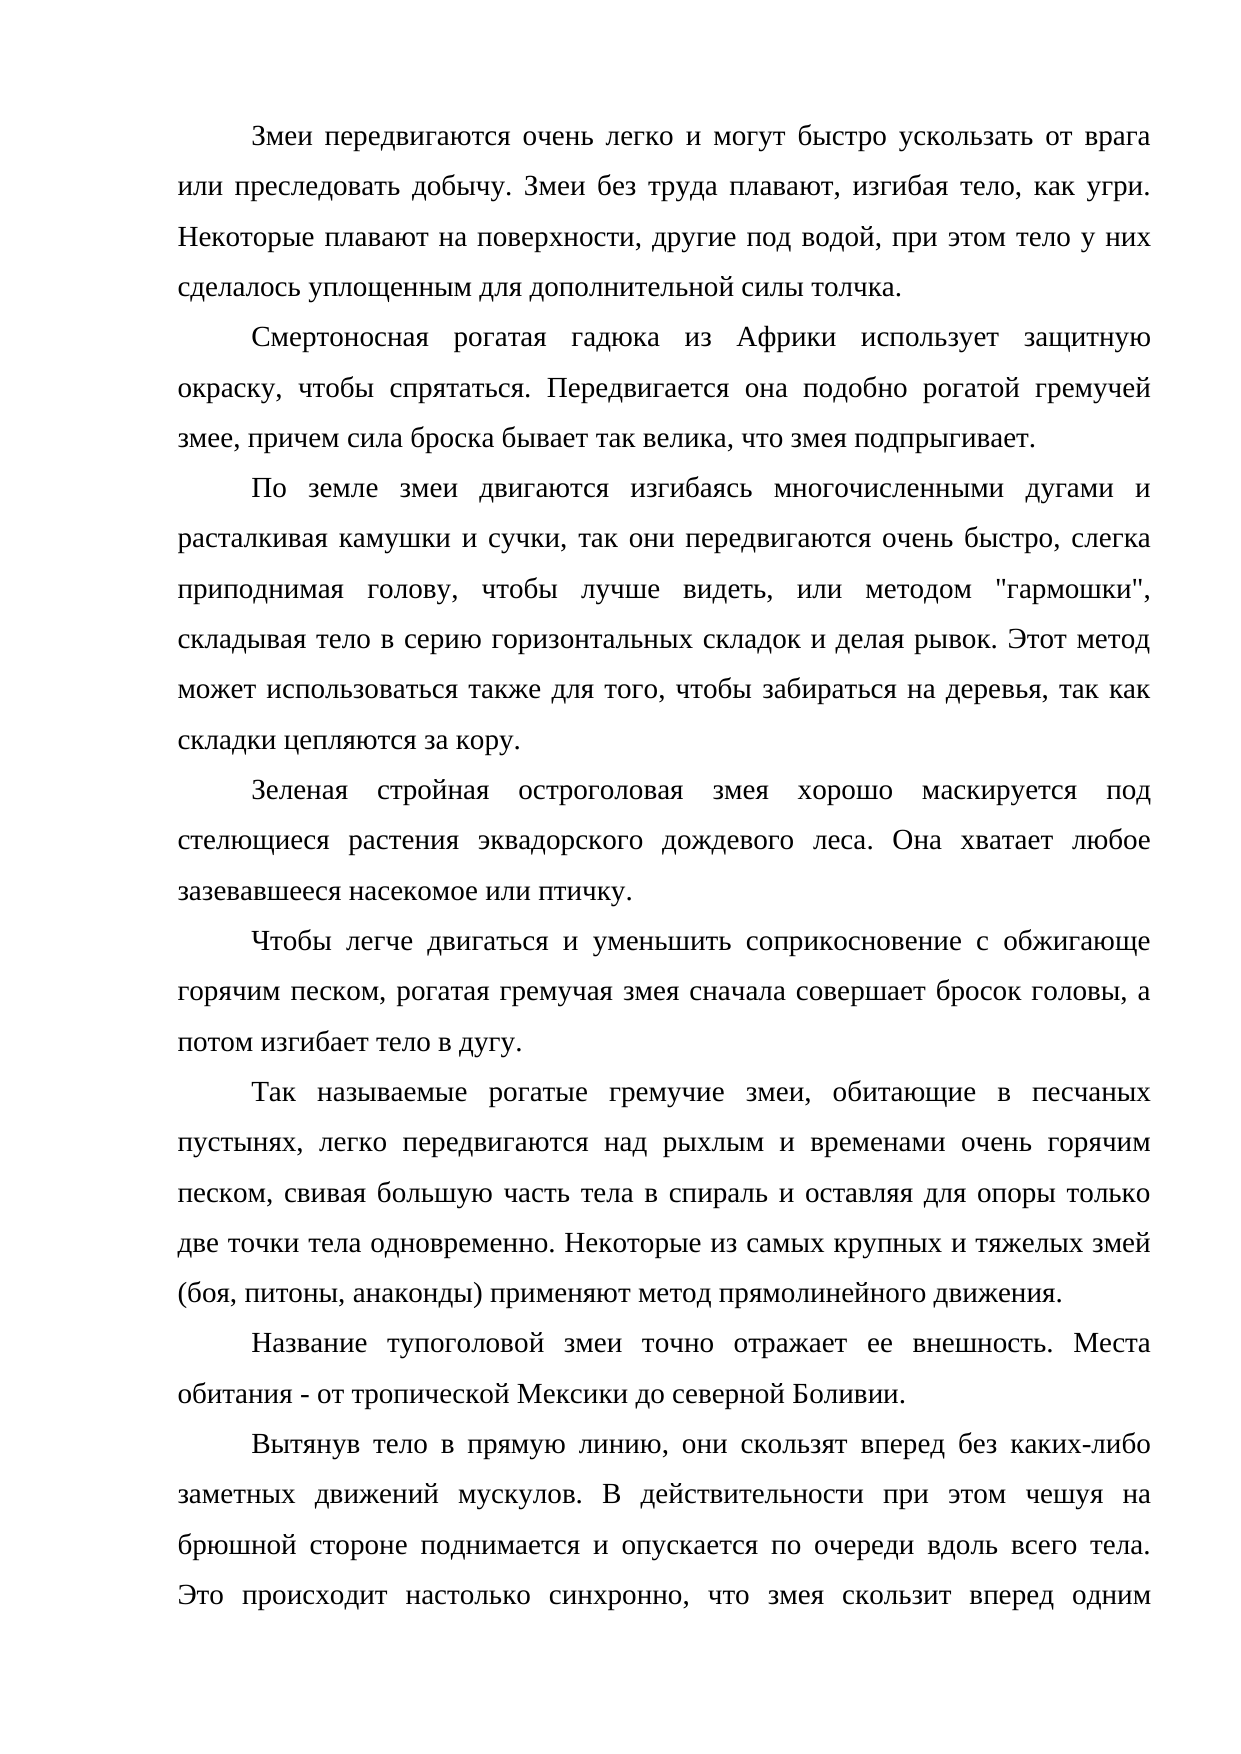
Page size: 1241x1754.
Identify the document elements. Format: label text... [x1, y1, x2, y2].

text Зеленая стройная остроголовая змея хорошо маскируется под стелющиеся растения эквадорского дождевого леса. Она хватает любое зазевавшееся насекомое или птичку. [177, 772, 1152, 906]
text Чтобы легче двигаться и уменьшить соприкосновение с обжигающе горячим песком, рогатая гремучая змея сначала совершает бросок головы, а потом изгибает тело в дугу. [177, 923, 1152, 1057]
text По земле змеи двигаются изгибаясь многочисленными дугами и расталкивая камушки и сучки, так они передвигаются очень быстро, слегка приподнимая голову, чтобы лучше видеть, или методом "гармошки", складывая тело в серию горизонтальных складок и делая рывок. Этот метод может использоваться также для того, чтобы забираться на деревья, так как складки цепляются за кору. [177, 470, 1152, 755]
text Змеи передвигаются очень легко и могут быстро ускользать от врага или преследовать добычу. Змеи без труда плавают, изгибая тело, как угри. Некоторые плавают на поверхности, другие под водой, при этом тело у них сделалось уплощенным для дополнительной силы толчка. [177, 118, 1152, 303]
text Смертоносная рогатая гадюка из Африки использует защитную окраску, чтобы спрятаться. Передвигается она подобно рогатой гремучей змее, причем сила броска бывает так велика, что змея подпрыгивает. [177, 319, 1152, 453]
text Так называемые рогатые гремучие змеи, обитающие в песчаных пустынях, легко передвигаются над рыхлым и временами очень горячим песком, свивая большую часть тела в спираль и оставляя для опоры только две точки тела одновременно. Некоторые из самых крупных и тяжелых змей (боя, питоны, анаконды) применяют метод прямолинейного движения. [177, 1074, 1152, 1309]
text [177, 1426, 1152, 1611]
text Название тупоголовой змеи точно отражает ее внешность. Места обитания - от тропической Мексики до северной Боливии. [177, 1326, 1152, 1409]
